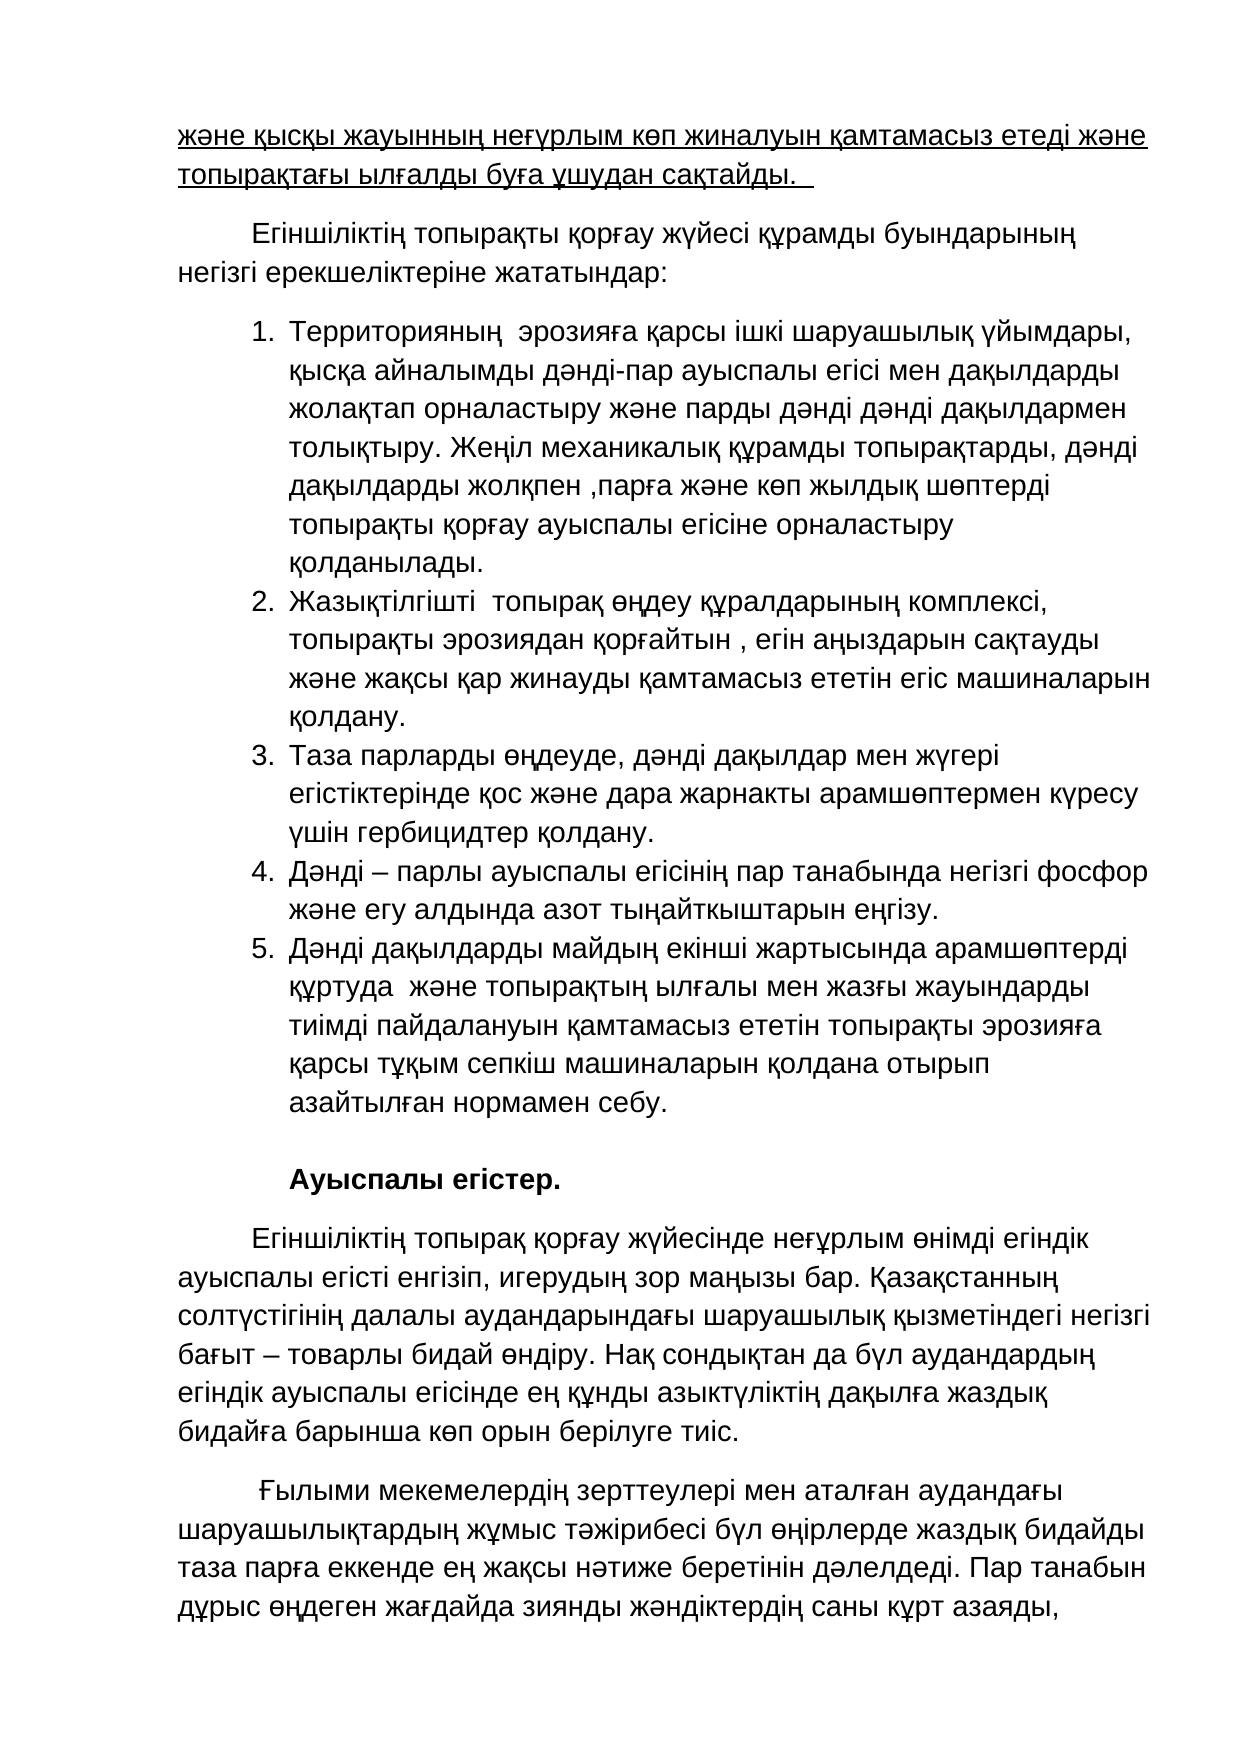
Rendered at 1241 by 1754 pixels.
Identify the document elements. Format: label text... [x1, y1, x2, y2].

list Дәнді – парлы ауыспалы егісінің пар танабында негізгі фосфор және егу алдында азот тыңайткыштарын еңгізу. [251, 853, 1152, 926]
text Егіншіліктің топырақ қорғау жүйесінде неғұрлым өнімді егіндік ауыспалы егісті енгізіп, игерудың зор маңызы бар. Қазақстанның солтүстігінің далалы аудандарындағы шаруашылық қызметіндегі негізгі бағыт – товарлы бидай өндіру. Нақ сондықтан да бүл аудандардың егіндік ауыспалы егісінде ең құнды азыктүліктің дақылға жаздық бидайға барынша көп орын берілуге тиіс. [177, 1221, 1152, 1447]
list Территорияның эрозияға қарсы ішкі шаруашылық үйымдары, қысқа айналымды дәнді-пар ауыспалы егісі мен дақылдарды жолақтап орналастыру және парды дәнді дәнді дақылдармен толықтыру. Жеңіл механикалық құрамды топырақтарды, дәнді дақылдарды жолқпен ,парға және көп жылдық шөптерді топырақты қорғау ауыспалы егісіне орналастыру қолданылады. [251, 314, 1152, 579]
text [177, 1473, 1152, 1622]
text Егіншіліктің топырақты қорғау жүйесі құрамды буындарының негізгі ерекшеліктеріне жататындар: [177, 216, 1152, 288]
list Дәнді дақылдарды майдың екінші жартысында арамшөптерді құртуда және топырақтың ылғалы мен жазғы жауындарды тиімді пайдалануын қамтамасыз ететін топырақты эрозияға қарсы тұқым сепкіш машиналарын қолдана отырып азайтылған нормамен себу. [251, 931, 1152, 1118]
list Ауыспалы егістер. [288, 1162, 1152, 1195]
list Таза парларды өңдеуде, дәнді дақылдар мен жүгері егістіктерінде қос және дара жарнакты арамшөптермен күресу үшін гербицидтер қолдану. [251, 738, 1152, 848]
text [177, 118, 1152, 190]
list Жазықтілгішті топырақ өңдеу құралдарының комплексі, топырақты эрозиядан қорғайтын , егін аңыздарын сақтауды және жақсы қар жинауды қамтамасыз ететін егіс машиналарын қолдану. [251, 584, 1152, 733]
